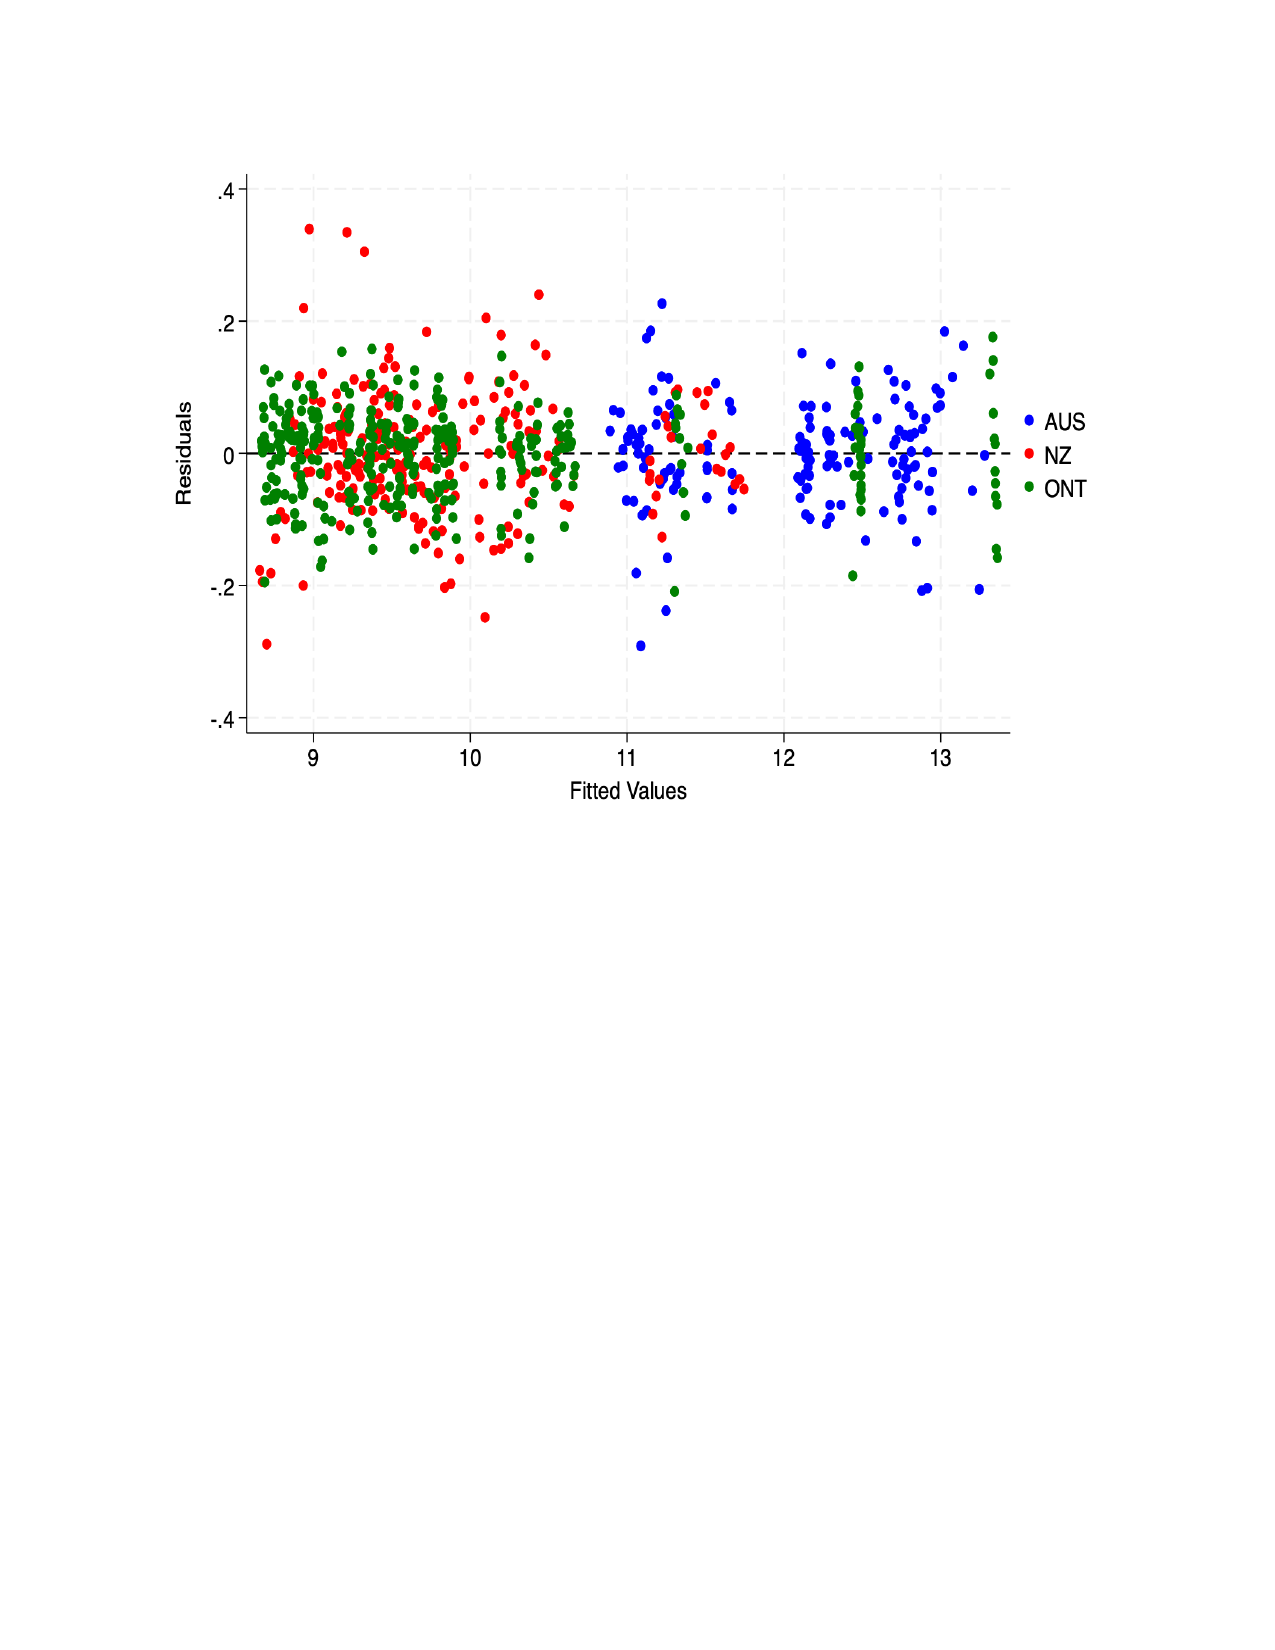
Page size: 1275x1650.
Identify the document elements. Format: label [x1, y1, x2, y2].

picture [150, 150, 1125, 833]
